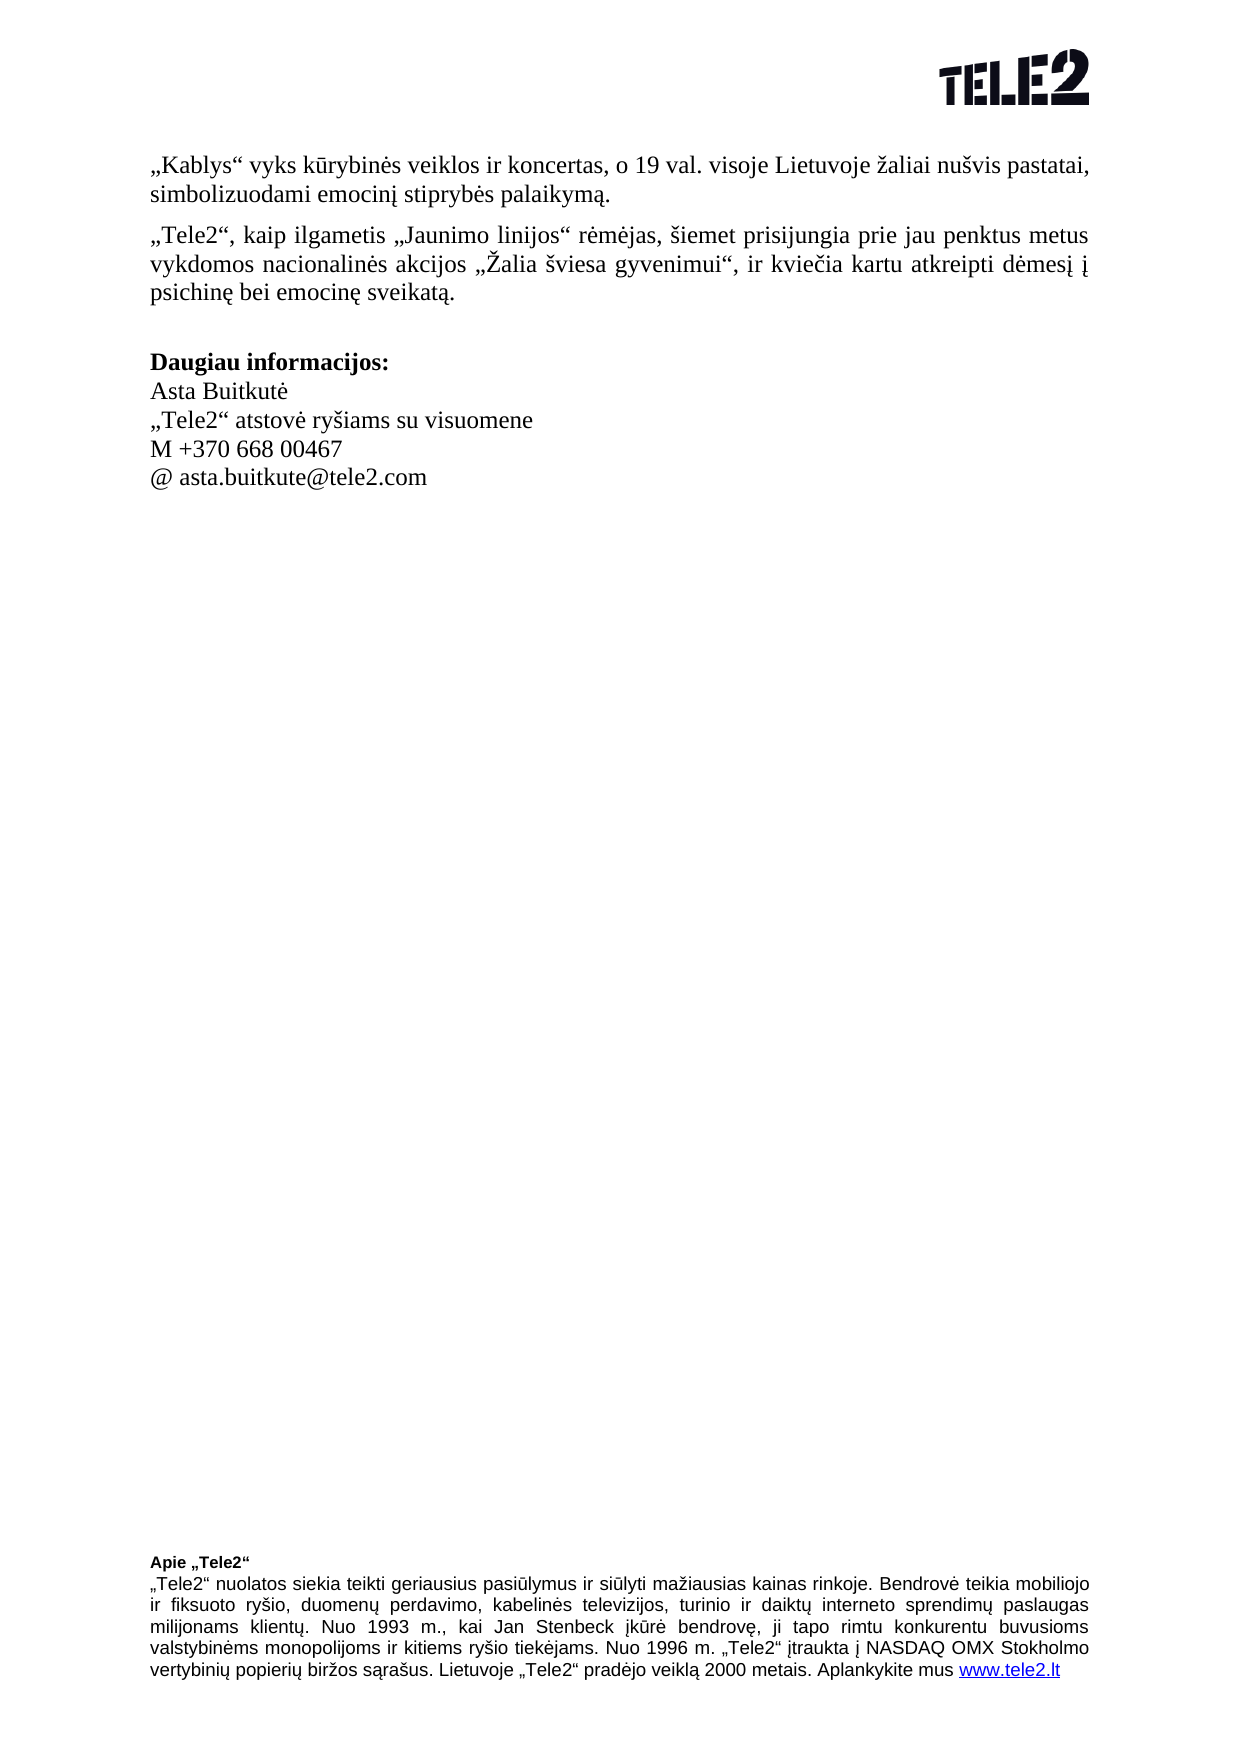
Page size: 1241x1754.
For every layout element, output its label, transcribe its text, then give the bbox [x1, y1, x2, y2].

text M +370 668 00467 [150, 434, 1090, 462]
text „Tele2“, kaip ilgametis „Jaunimo linijos“ rėmėjas, šiemet prisijungia prie jau penktus metus vykdomos nacionalinės akcijos „Žalia šviesa gyvenimui“, ir kviečia kartu atkreipti dėmesį į psichinę bei emocinę sveikatą. [150, 220, 1090, 306]
text Daugiau informacijos: [150, 347, 1090, 376]
text „Tele2“ atstovė ryšiams su visuomene [150, 405, 1090, 434]
picture [929, 30, 1102, 122]
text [150, 150, 1090, 207]
text Asta Buitkutė [150, 376, 1090, 405]
text @ asta.buitkute@tele2.com [150, 462, 1090, 491]
